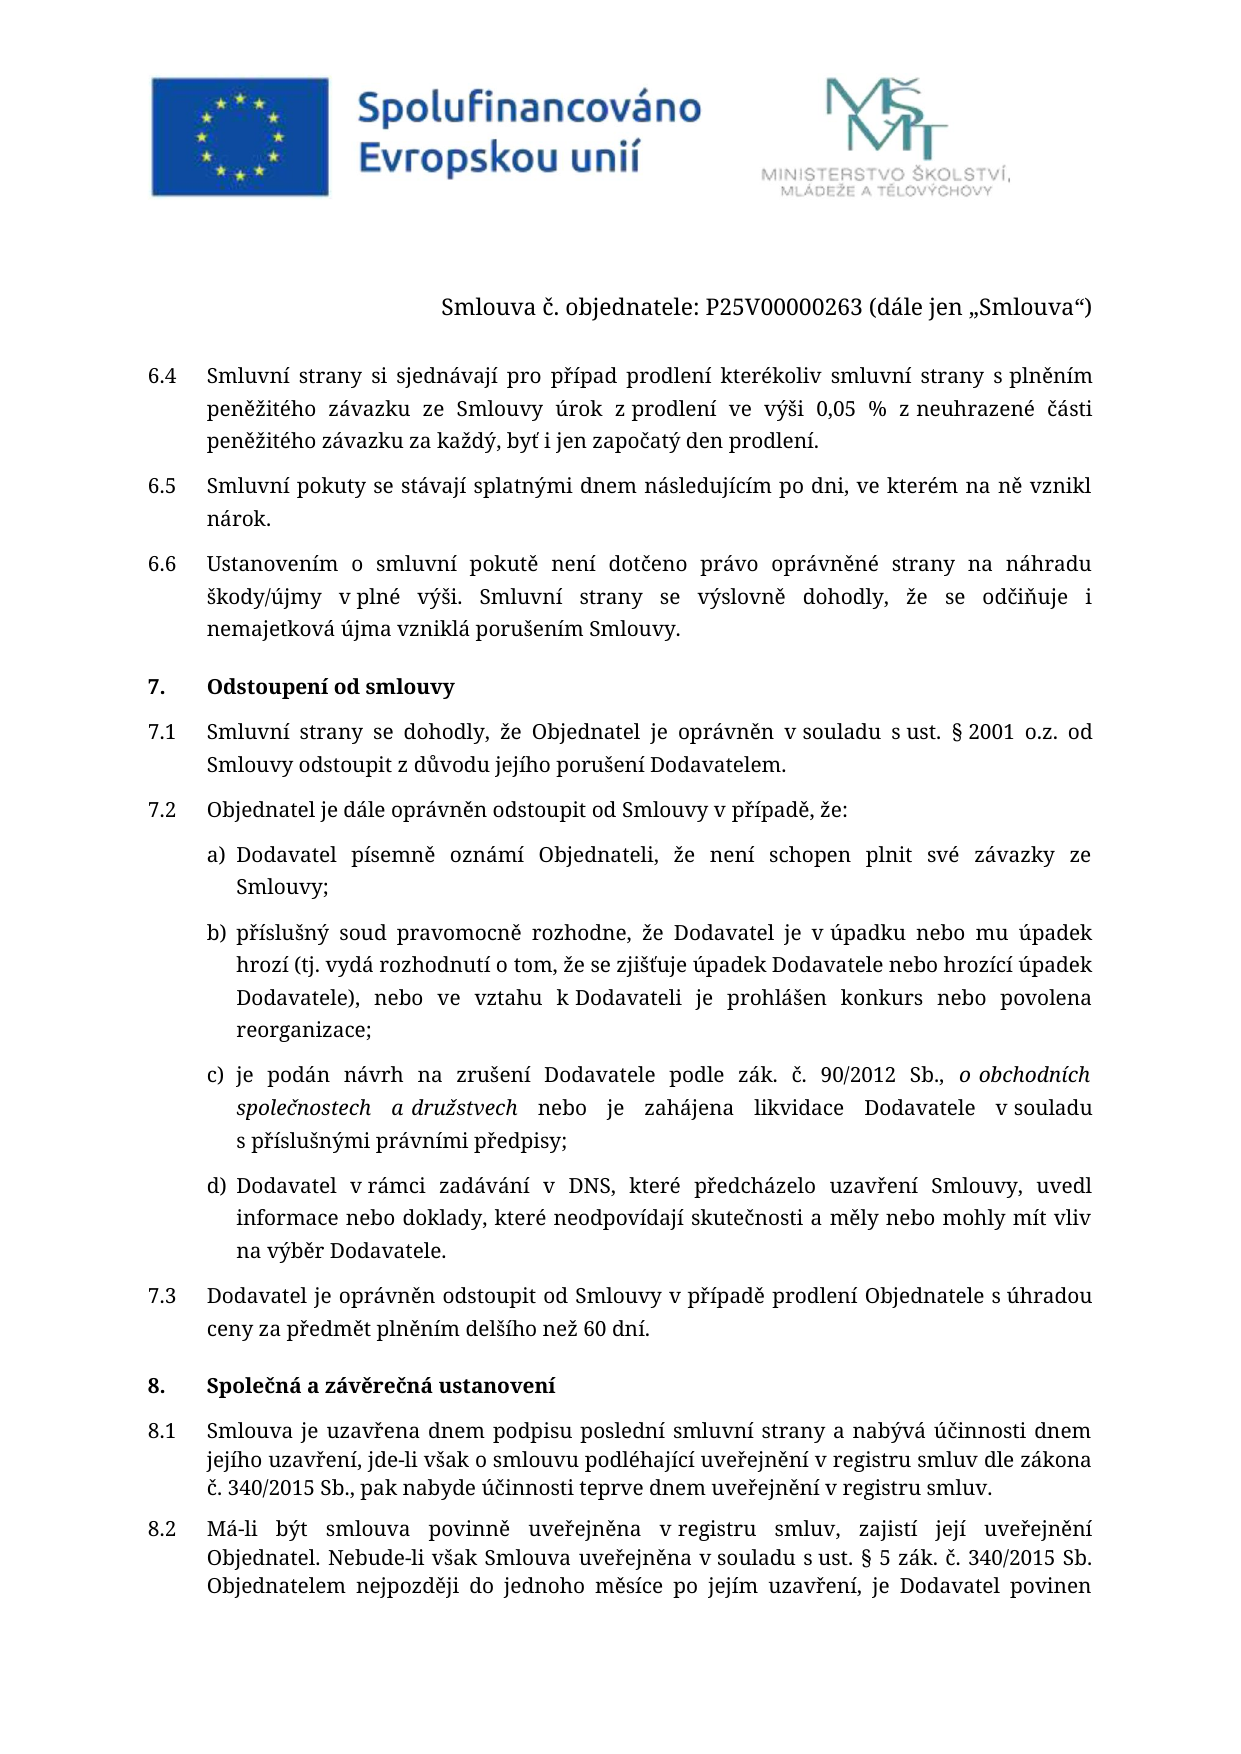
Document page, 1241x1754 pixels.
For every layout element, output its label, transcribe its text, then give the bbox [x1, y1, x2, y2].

list Odstoupení od smlouvy [148, 672, 1093, 700]
list Dodavatel v rámci zadávání v DNS, které předcházelo uzavření Smlouvy, uvedl informace nebo doklady, které neodpovídají skutečnosti a měly nebo mohly mít vliv na výběr Dodavatele. [207, 1171, 1093, 1264]
list Společná a závěrečná ustanovení [148, 1371, 1093, 1400]
list Ustanovením o smluvní pokutě není dotčeno právo oprávněné strany na náhradu škody/újmy v plné výši. Smluvní strany se výslovně dohodly, že se odčiňuje i nemajetková újma vzniklá porušením Smlouvy. [148, 549, 1093, 643]
picture [147, 73, 1012, 202]
list je podán návrh na zrušení Dodavatele podle zák. č. 90/2012 Sb., o obchodních společnostech a družstvech nebo je zahájena likvidace Dodavatele v souladu s příslušnými právními předpisy; [207, 1061, 1093, 1154]
list Smluvní strany si sjednávají pro případ prodlení kterékoliv smluvní strany s plněním peněžitého závazku ze Smlouvy úrok z prodlení ve výši 0,05 % z neuhrazené části peněžitého závazku za každý, byť i jen započatý den prodlení. [148, 361, 1093, 455]
list Dodavatel písemně oznámí Objednateli, že není schopen plnit své závazky ze Smlouvy; [207, 840, 1093, 901]
list Smluvní strany se dohodly, že Objednatel je oprávněn v souladu s ust. § 2001 o.z. od Smlouvy odstoupit z důvodu jejího porušení Dodavatelem. [148, 717, 1093, 778]
list Dodavatel je oprávněn odstoupit od Smlouvy v případě prodlení Objednatele s úhradou ceny za předmět plněním delšího než 60 dní. [148, 1281, 1093, 1342]
list příslušný soud pravomocně rozhodne, že Dodavatel je v úpadku nebo mu úpadek hrozí (tj. vydá rozhodnutí o tom, že se zjišťuje úpadek Dodavatele nebo hrozící úpadek Dodavatele), nebo ve vztahu k Dodavateli je prohlášen konkurs nebo povolena reorganizace; [207, 918, 1093, 1044]
list Smluvní pokuty se stávají splatnými dnem následujícím po dni, ve kterém na ně vznikl nárok. [148, 471, 1093, 532]
list Smlouva je uzavřena dnem podpisu poslední smluvní strany a nabývá účinnosti dnem jejího uzavření, jde-li však o smlouvu podléhající uveřejnění v registru smluv dle zákona č. 340/2015 Sb., pak nabyde účinnosti teprve dnem uveřejnění v registru smluv. [148, 1416, 1093, 1502]
list Objednatel je dále oprávněn odstoupit od Smlouvy v případě, že: [148, 795, 1093, 823]
